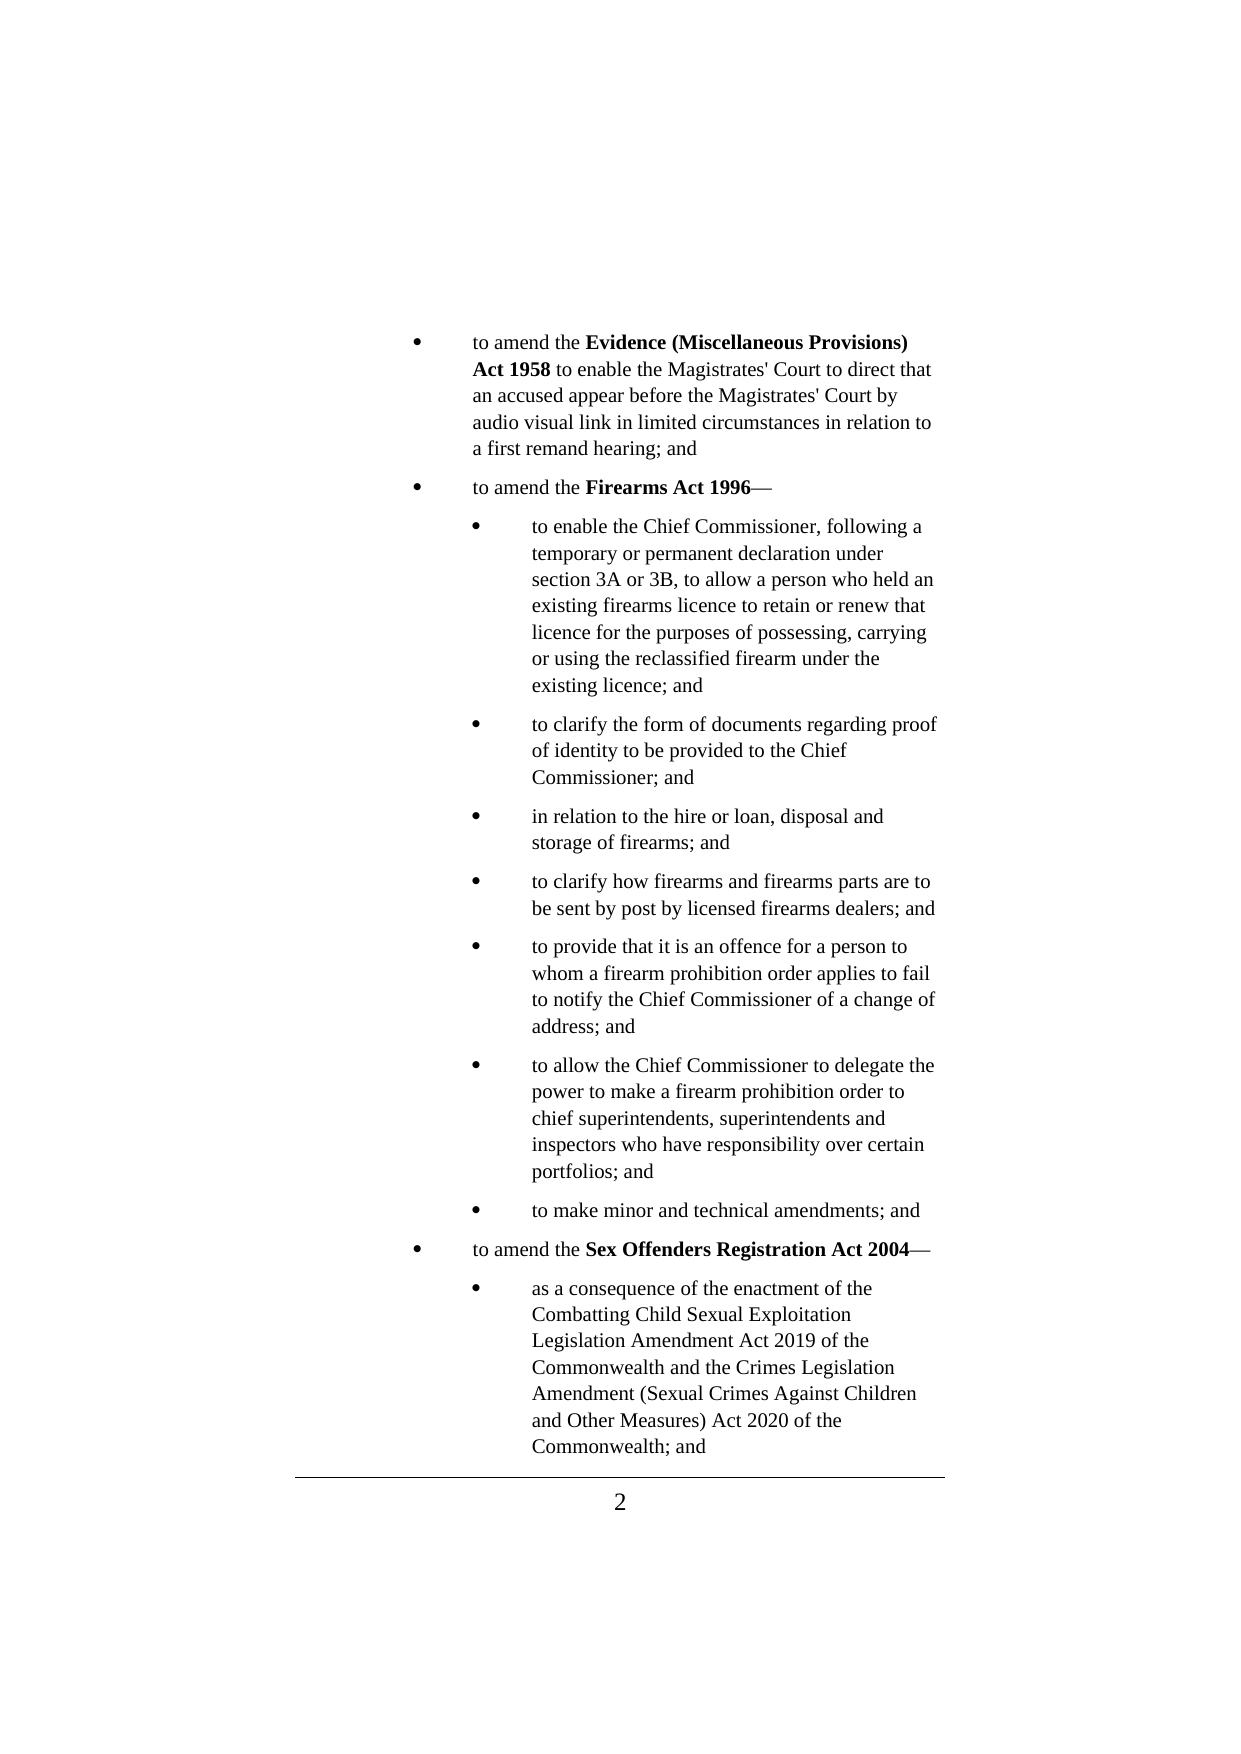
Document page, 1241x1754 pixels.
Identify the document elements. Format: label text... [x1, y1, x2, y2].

list to clarify the form of documents regarding proof of identity to be provided to the Chief Commissioner; and [472, 712, 945, 789]
list to amend the Evidence (Miscellaneous Provisions) Act 1958 to enable the Magistrates' Court to direct that an accused appear before the Magistrates' Court by audio visual link in limited circumstances in relation to a first remand hearing; and [413, 330, 945, 460]
list to clarify how firearms and firearms parts are to be sent by post by licensed firearms dealers; and [472, 869, 945, 919]
list to make minor and technical amendments; and [472, 1197, 945, 1222]
list to provide that it is an offence for a person to whom a firearm prohibition order applies to fail to notify the Chief Commissioner of a change of address; and [472, 934, 945, 1038]
list in relation to the hire or loan, disposal and storage of firearms; and [472, 803, 945, 854]
list to enable the Chief Commissioner, following a temporary or permanent declaration under section 3A or 3B, to allow a person who held an existing firearms licence to retain or renew that licence for the purposes of possessing, carrying or using the reclassified firearm under the existing licence; and [472, 514, 945, 697]
list to amend the Firearms Act 1996— [413, 475, 945, 499]
list to allow the Chief Commissioner to delegate the power to make a firearm prohibition order to chief superintendents, superintendents and inspectors who have responsibility over certain portfolios; and [472, 1053, 945, 1183]
list to amend the Sex Offenders Registration Act 2004— [413, 1236, 945, 1261]
list as a consequence of the enactment of the Combatting Child Sexual Exploitation Legislation Amendment Act 2019 of the Commonwealth and the Crimes Legislation Amendment (Sexual Crimes Against Children and Other Measures) Act 2020 of the Commonwealth; and [472, 1275, 945, 1458]
